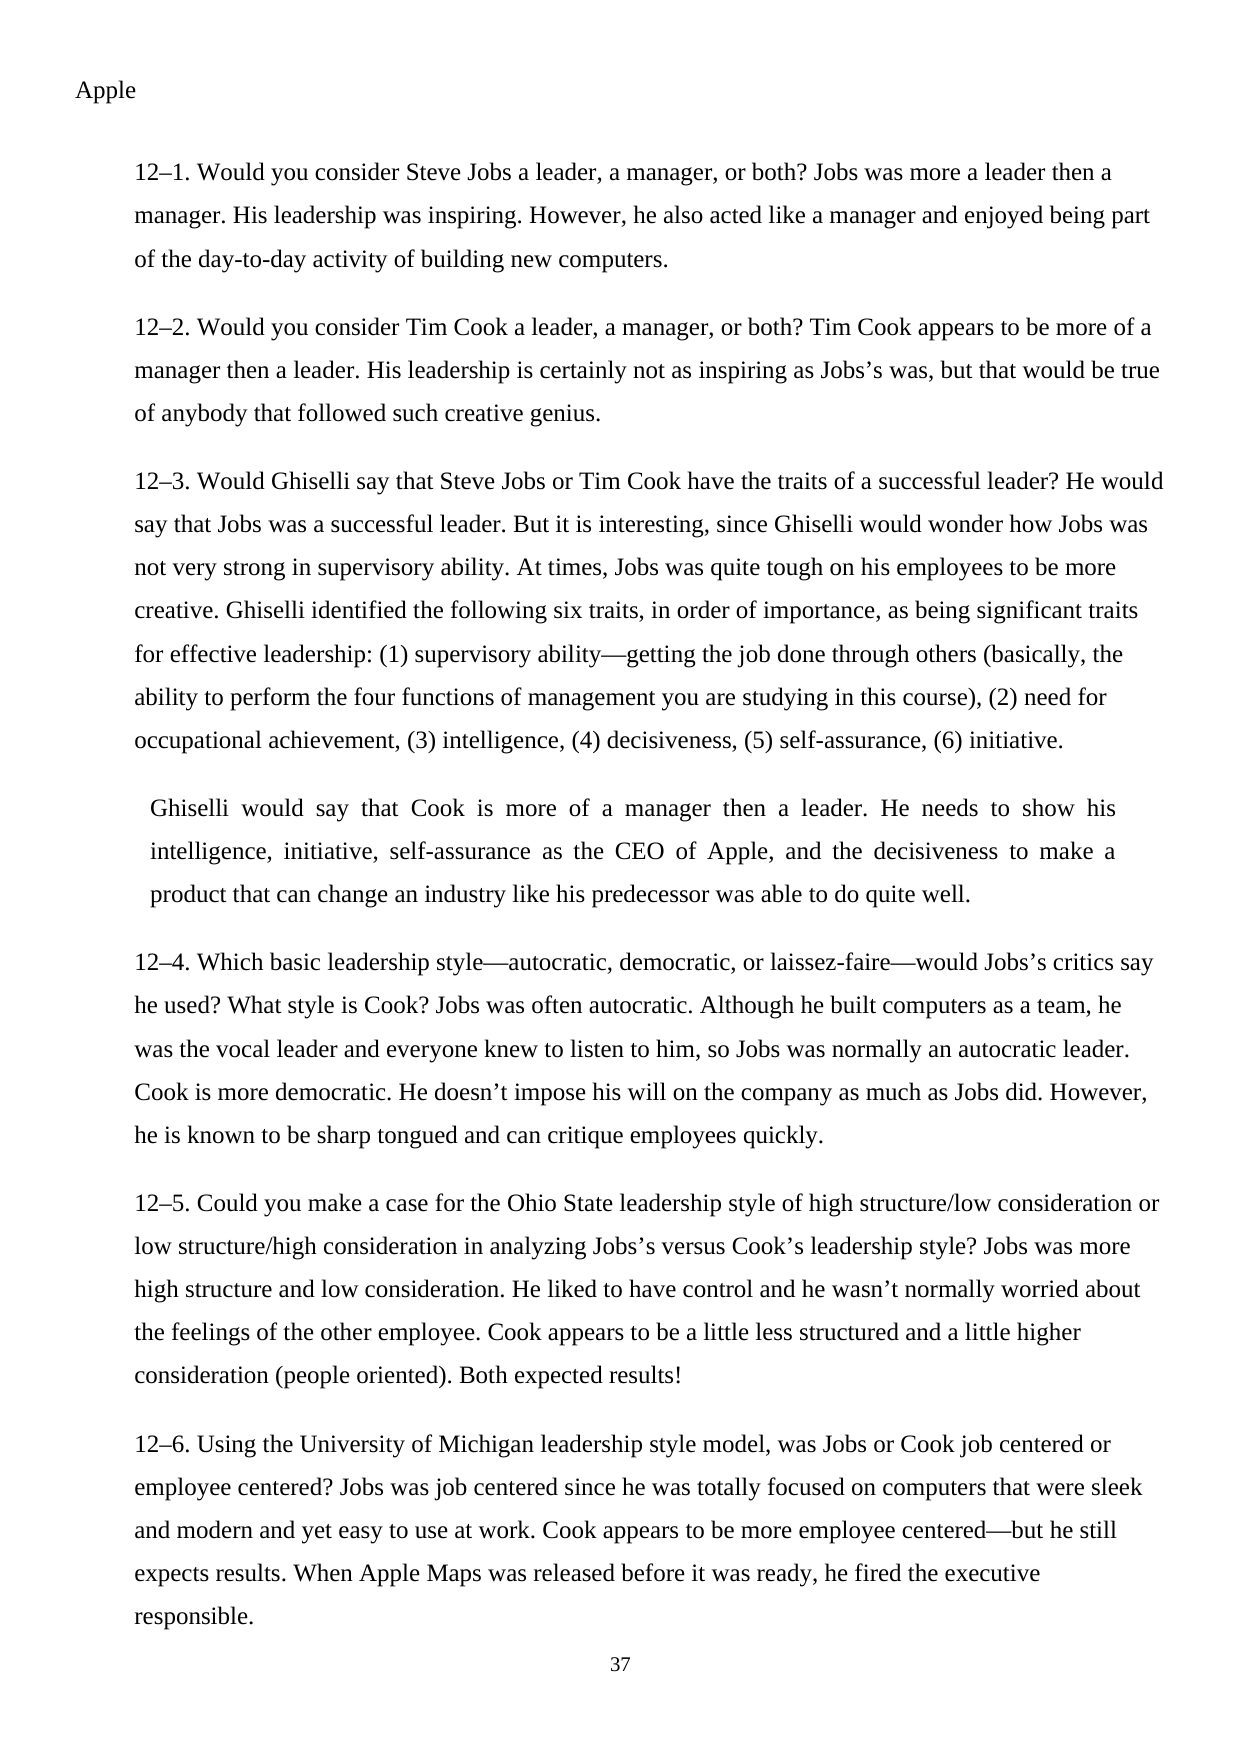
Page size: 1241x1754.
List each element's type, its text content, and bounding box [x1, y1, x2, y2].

text Apple [75, 75, 1165, 104]
text Ghiselli would say that Cook is more of a manager then a leader. He needs to show his intelligence, initiative, self-assurance as the CEO of Apple, and the decisiveness to make a product that can change an industry like his predecessor was able to do quite well. [150, 793, 1117, 908]
list 12–5. Could you make a case for the Ohio State leadership style of high structure/low consideration or low structure/high consideration in analyzing Jobs’s versus Cook’s leadership style? Jobs was more high structure and low consideration. He liked to have control and he wasn’t normally worried about the feelings of the other employee. Cook appears to be a little less structured and a little higher consideration (people oriented). Both expected results! [134, 1188, 1165, 1389]
list 12–6. Using the University of Michigan leadership style model, was Jobs or Cook job centered or employee centered? Jobs was job centered since he was totally focused on computers that were sleek and modern and yet easy to use at work. Cook appears to be more employee centered—but he still expects results. When Apple Maps was released before it was ready, he fired the executive responsible. [134, 1429, 1165, 1630]
list 12–2. Would you consider Tim Cook a leader, a manager, or both? Tim Cook appears to be more of a manager then a leader. His leadership is certainly not as inspiring as Jobs’s was, but that would be true of anybody that followed such creative genius. [134, 312, 1165, 427]
list 12–3. Would Ghiselli say that Steve Jobs or Tim Cook have the traits of a successful leader? He would say that Jobs was a successful leader. But it is interesting, since Ghiselli would wonder how Jobs was not very strong in supervisory ability. At times, Jobs was quite tough on his employees to be more creative. Ghiselli identified the following six traits, in order of importance, as being significant traits for effective leadership: (1) supervisory ability—getting the job done through others (basically, the ability to perform the four functions of management you are studying in this course), (2) need for occupational achievement, (3) intelligence, (4) decisiveness, (5) self-assurance, (6) initiative. [134, 466, 1165, 754]
list 12–4. Which basic leadership style—autocratic, democratic, or laissez-faire—would Jobs’s critics say he used? What style is Cook? Jobs was often autocratic. Although he built computers as a team, he was the vocal leader and everyone knew to listen to him, so Jobs was normally an autocratic leader. Cook is more democratic. He doesn’t impose his will on the company as much as Jobs did. However, he is known to be sharp tongued and can critique employees quickly. [134, 947, 1165, 1149]
list 12–1. Would you consider Steve Jobs a leader, a manager, or both? Jobs was more a leader then a manager. His leadership was inspiring. However, he also acted like a manager and enjoyed being part of the day-to-day activity of building new computers. [134, 157, 1165, 272]
